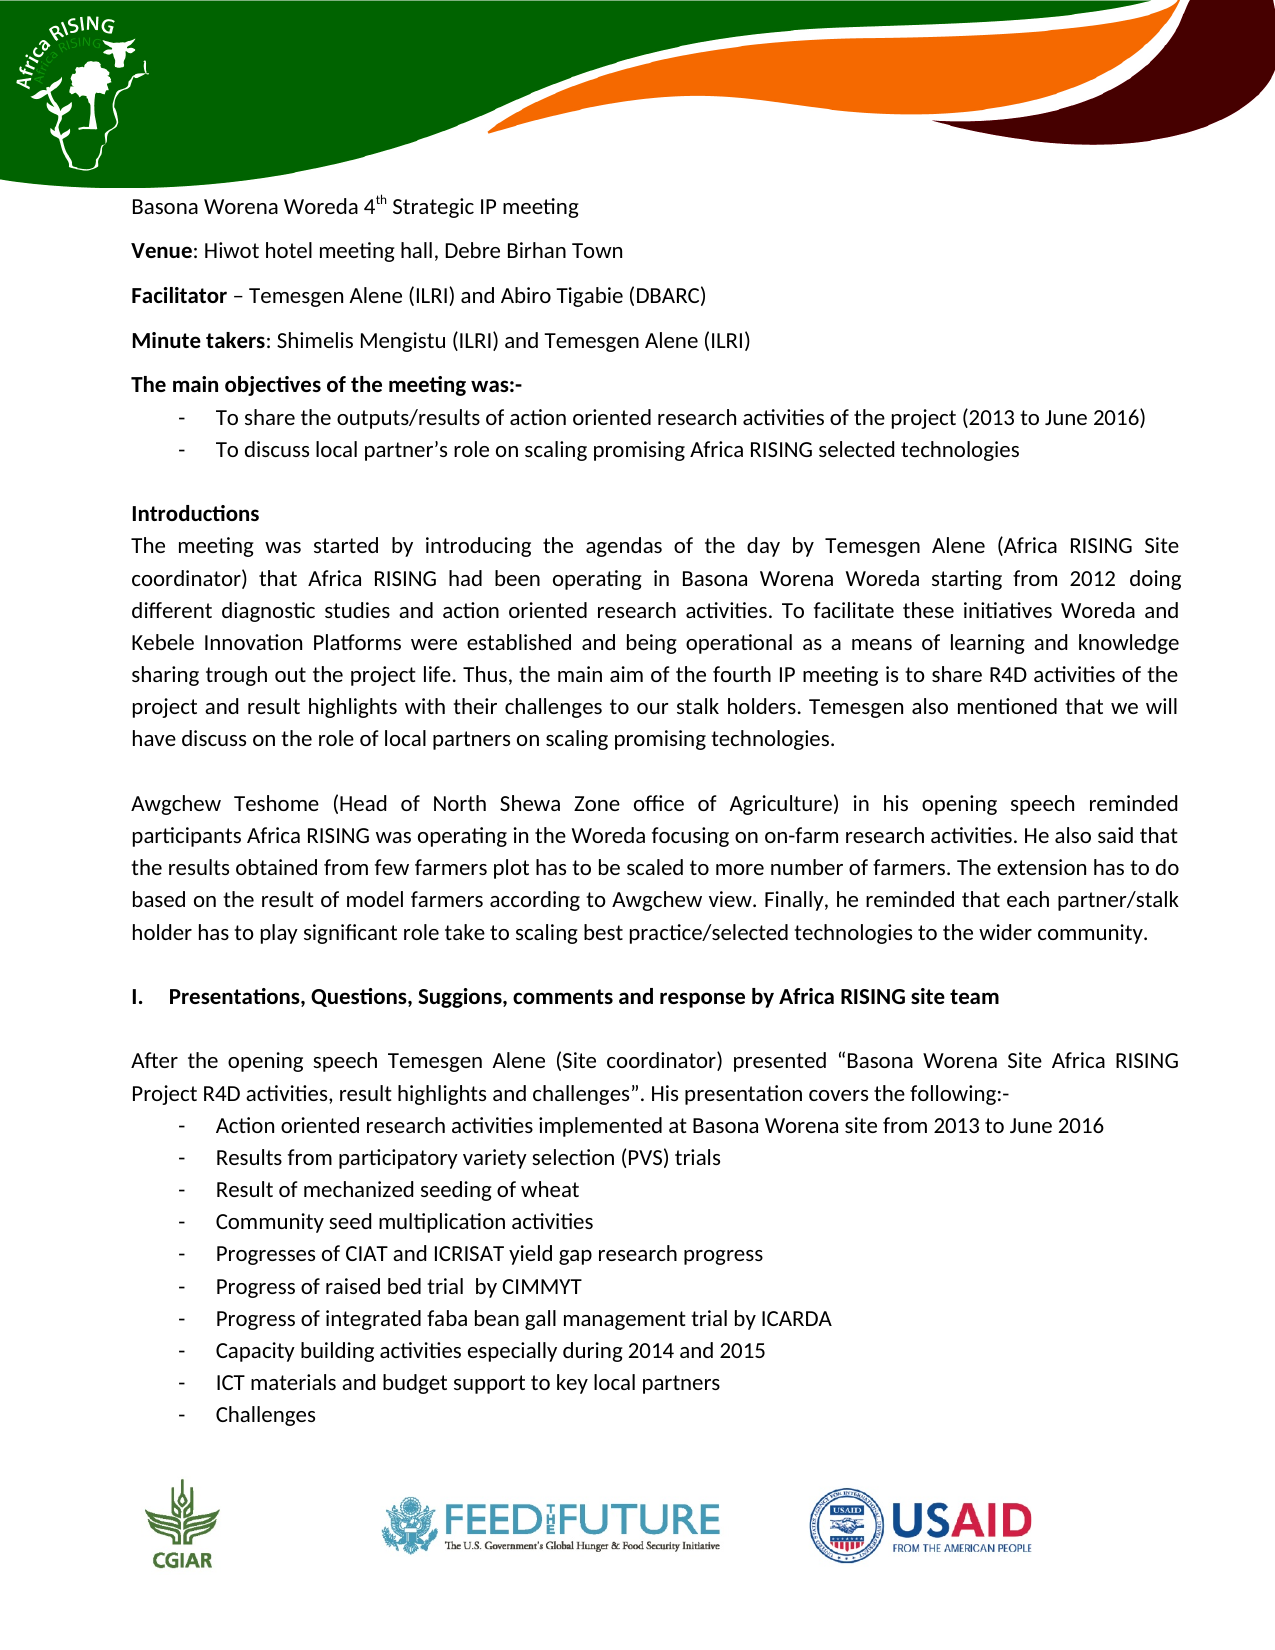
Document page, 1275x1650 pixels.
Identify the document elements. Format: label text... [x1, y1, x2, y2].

list Challenges [178, 1401, 1181, 1428]
text The meeting was started by introducing the agendas of the day by Temesgen Alene (Africa RISING Site coordinator) that Africa RISING had been operating in Basona Worena Woreda starting from 2012 doing different diagnostic studies and action oriented research activities. To facilitate these initiatives Woreda and Kebele Innovation Platforms were established and being operational as a means of learning and knowledge sharing trough out the project life. Thus, the main aim of the fourth IP meeting is to share R4D activities of the project and result highlights with their challenges to our stalk holders. Temesgen also mentioned that we will have discuss on the role of local partners on scaling promising technologies. [131, 531, 1181, 753]
text Basona Worena Woreda 4th Strategic IP meeting [131, 150, 1181, 220]
text Introductions [131, 499, 1181, 527]
text The main objectives of the meeting was:- [131, 371, 1181, 398]
list Action oriented research activities implemented at Basona Worena site from 2013 to June 2016 [178, 1111, 1181, 1139]
list Result of mechanized seeding of wheat [178, 1175, 1181, 1203]
picture [131, 1476, 1032, 1575]
list Progress of integrated faba bean gall management trial by ICARDA [178, 1304, 1181, 1332]
list Community seed multiplication activities [178, 1207, 1181, 1235]
list To discuss local partner’s role on scaling promising Africa RISING selected technologies [178, 435, 1181, 463]
text Minute takers: Shimelis Mengistu (ILRI) and Temesgen Alene (ILRI) [131, 326, 1181, 354]
list Results from participatory variety selection (PVS) trials [178, 1143, 1181, 1171]
text Venue: Hiwot hotel meeting hall, Debre Birhan Town [131, 236, 1181, 264]
list To share the outputs/results of action oriented research activities of the project (2013 to June 2016) [178, 403, 1181, 431]
list Progress of raised bed trial by CIMMYT [178, 1272, 1181, 1300]
text Facilitator – Temesgen Alene (ILRI) and Abiro Tigabie (DBARC) [131, 281, 1181, 309]
list Presentations, Questions, Suggions, comments and response by Africa RISING site team [131, 982, 1181, 1010]
text Awgchew Teshome (Head of North Shewa Zone office of Agriculture) in his opening speech reminded participants Africa RISING was operating in the Woreda focusing on on-farm research activities. He also said that the results obtained from few farmers plot has to be scaled to more number of farmers. The extension has to do based on the result of model farmers according to Awgchew view. Finally, he reminded that each partner/stalk holder has to play significant role take to scaling best practice/selected technologies to the wider community. [131, 789, 1181, 946]
text After the opening speech Temesgen Alene (Site coordinator) presented “Basona Worena Site Africa RISING Project R4D activities, result highlights and challenges”. His presentation covers the following:- [131, 1046, 1181, 1107]
list Progresses of CIAT and ICRISAT yield gap research progress [178, 1239, 1181, 1268]
picture [0, 0, 1275, 188]
list ICT materials and budget support to key local partners [178, 1368, 1181, 1396]
list Capacity building activities especially during 2014 and 2015 [178, 1336, 1181, 1364]
